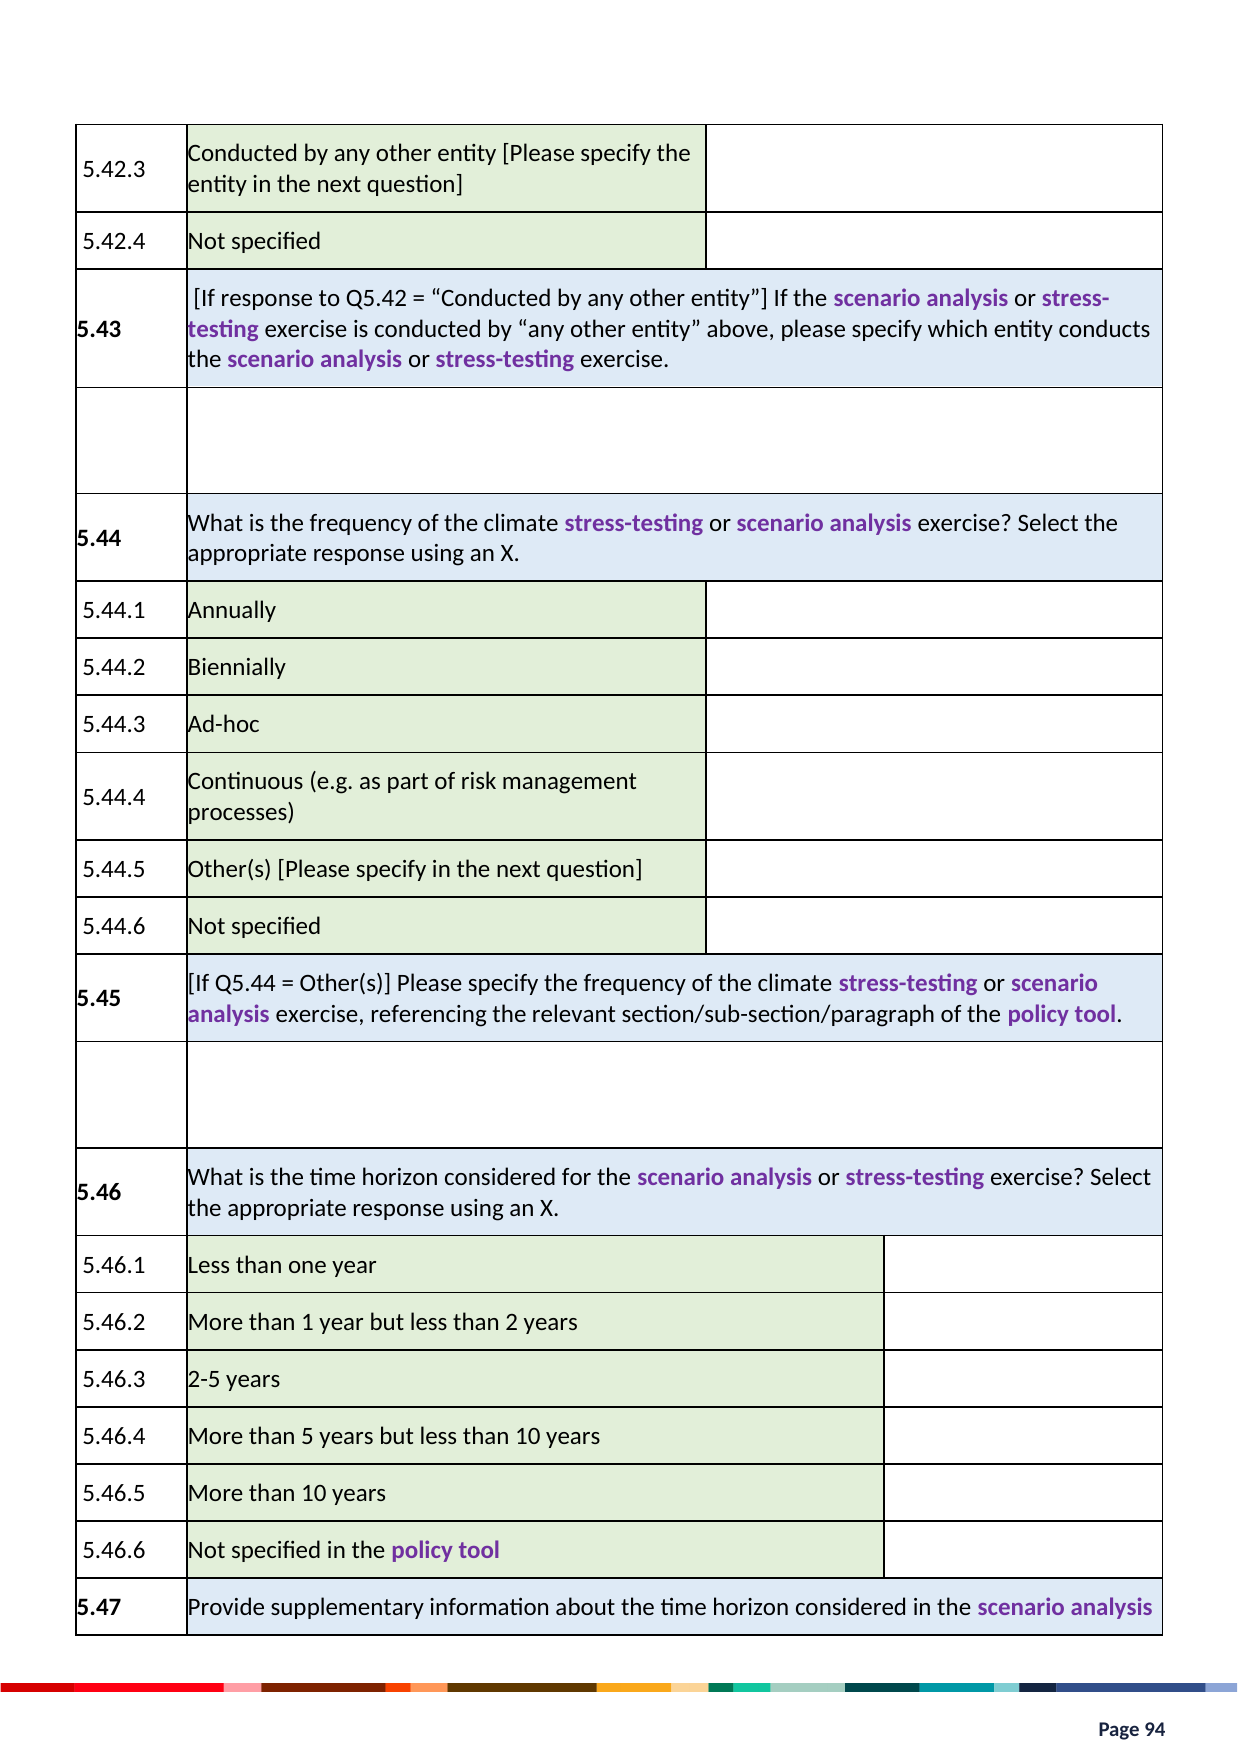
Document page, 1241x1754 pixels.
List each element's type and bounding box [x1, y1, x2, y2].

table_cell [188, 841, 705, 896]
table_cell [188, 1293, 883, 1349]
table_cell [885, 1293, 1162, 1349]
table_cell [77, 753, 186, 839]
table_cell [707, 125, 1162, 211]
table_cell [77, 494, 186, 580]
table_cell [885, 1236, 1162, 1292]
picture [0, 1683, 1236, 1692]
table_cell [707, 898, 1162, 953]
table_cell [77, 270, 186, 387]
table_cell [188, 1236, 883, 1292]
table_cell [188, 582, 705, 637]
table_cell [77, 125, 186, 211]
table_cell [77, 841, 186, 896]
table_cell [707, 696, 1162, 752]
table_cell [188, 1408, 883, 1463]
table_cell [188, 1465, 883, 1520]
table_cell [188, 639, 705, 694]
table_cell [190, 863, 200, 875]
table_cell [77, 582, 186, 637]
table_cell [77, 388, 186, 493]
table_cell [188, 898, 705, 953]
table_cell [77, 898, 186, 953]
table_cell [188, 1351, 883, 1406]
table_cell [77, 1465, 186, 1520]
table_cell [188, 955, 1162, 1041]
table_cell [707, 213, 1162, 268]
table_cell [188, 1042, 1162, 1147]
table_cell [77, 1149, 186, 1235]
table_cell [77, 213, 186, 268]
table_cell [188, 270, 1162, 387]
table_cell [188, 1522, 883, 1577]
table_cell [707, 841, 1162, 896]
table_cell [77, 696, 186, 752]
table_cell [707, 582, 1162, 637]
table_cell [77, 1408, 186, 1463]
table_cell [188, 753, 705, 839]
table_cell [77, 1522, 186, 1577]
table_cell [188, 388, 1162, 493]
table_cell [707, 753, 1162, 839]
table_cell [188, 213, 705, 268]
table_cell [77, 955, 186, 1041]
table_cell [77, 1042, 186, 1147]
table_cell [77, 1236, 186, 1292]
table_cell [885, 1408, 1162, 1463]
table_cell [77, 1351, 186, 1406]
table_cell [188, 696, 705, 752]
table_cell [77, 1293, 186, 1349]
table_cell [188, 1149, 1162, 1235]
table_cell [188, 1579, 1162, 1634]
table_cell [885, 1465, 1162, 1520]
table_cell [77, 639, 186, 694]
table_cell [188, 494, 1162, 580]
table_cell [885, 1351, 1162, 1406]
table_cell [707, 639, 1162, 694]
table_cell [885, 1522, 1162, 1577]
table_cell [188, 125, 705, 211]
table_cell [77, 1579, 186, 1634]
